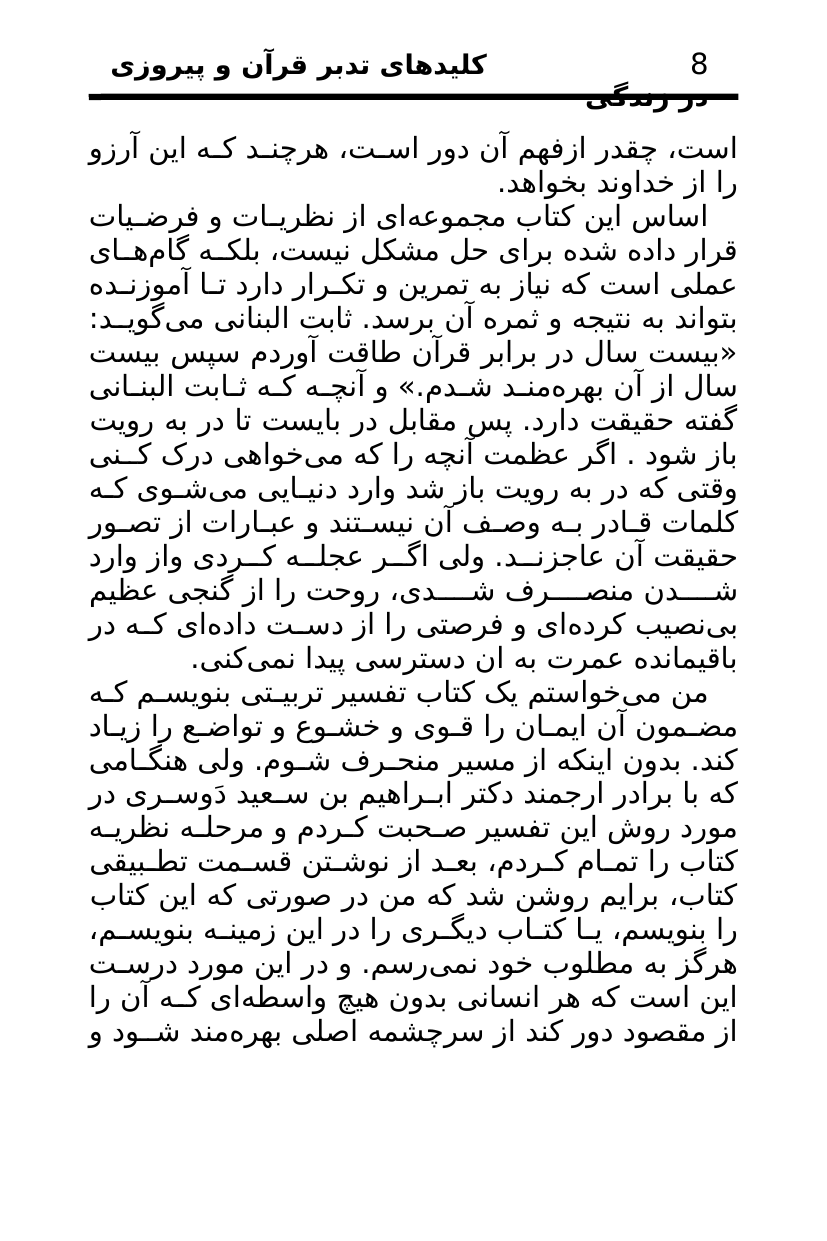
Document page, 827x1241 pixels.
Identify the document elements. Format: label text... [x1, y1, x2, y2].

text اساس این کتاب مجموعه‌ای از نظریات و فرضیات قرار داده شده برای حل مشکل نیست، بلکه گام‌های عملی است که نیاز به تمرین و تکرار دارد تا آموزنده بتواند به نتیجه و ثمره آن برسد. ثابت البنانی می‌گوید: «بیست سال در برابر قرآن طاقت آوردم سپس بیست سال از آن بهره‌مند شدم.» و آنچه که ثابت البنانی گفته حقیقت دارد. پس مقابل در بایست تا در به رویت باز شود . اگر عظمت آنچه را که می‌خواهی درک کنی وقتی که در به رویت باز شد وارد دنیایی می‌شوی که کلمات قادر به وصف آن نیستند و عبارات از تصور حقیقت آن عاجزند. ولی اگر عجله کردی واز وارد شدن منصرف شدی، روحت را از گنجی عظیم بی‌نصیب کرده‌ای و فرصتی را از دست داده‌ای که در باقیمانده عمرت به ان دسترسی پیدا نمی‌کنی. [89, 199, 738, 675]
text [89, 675, 738, 1048]
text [89, 132, 738, 199]
